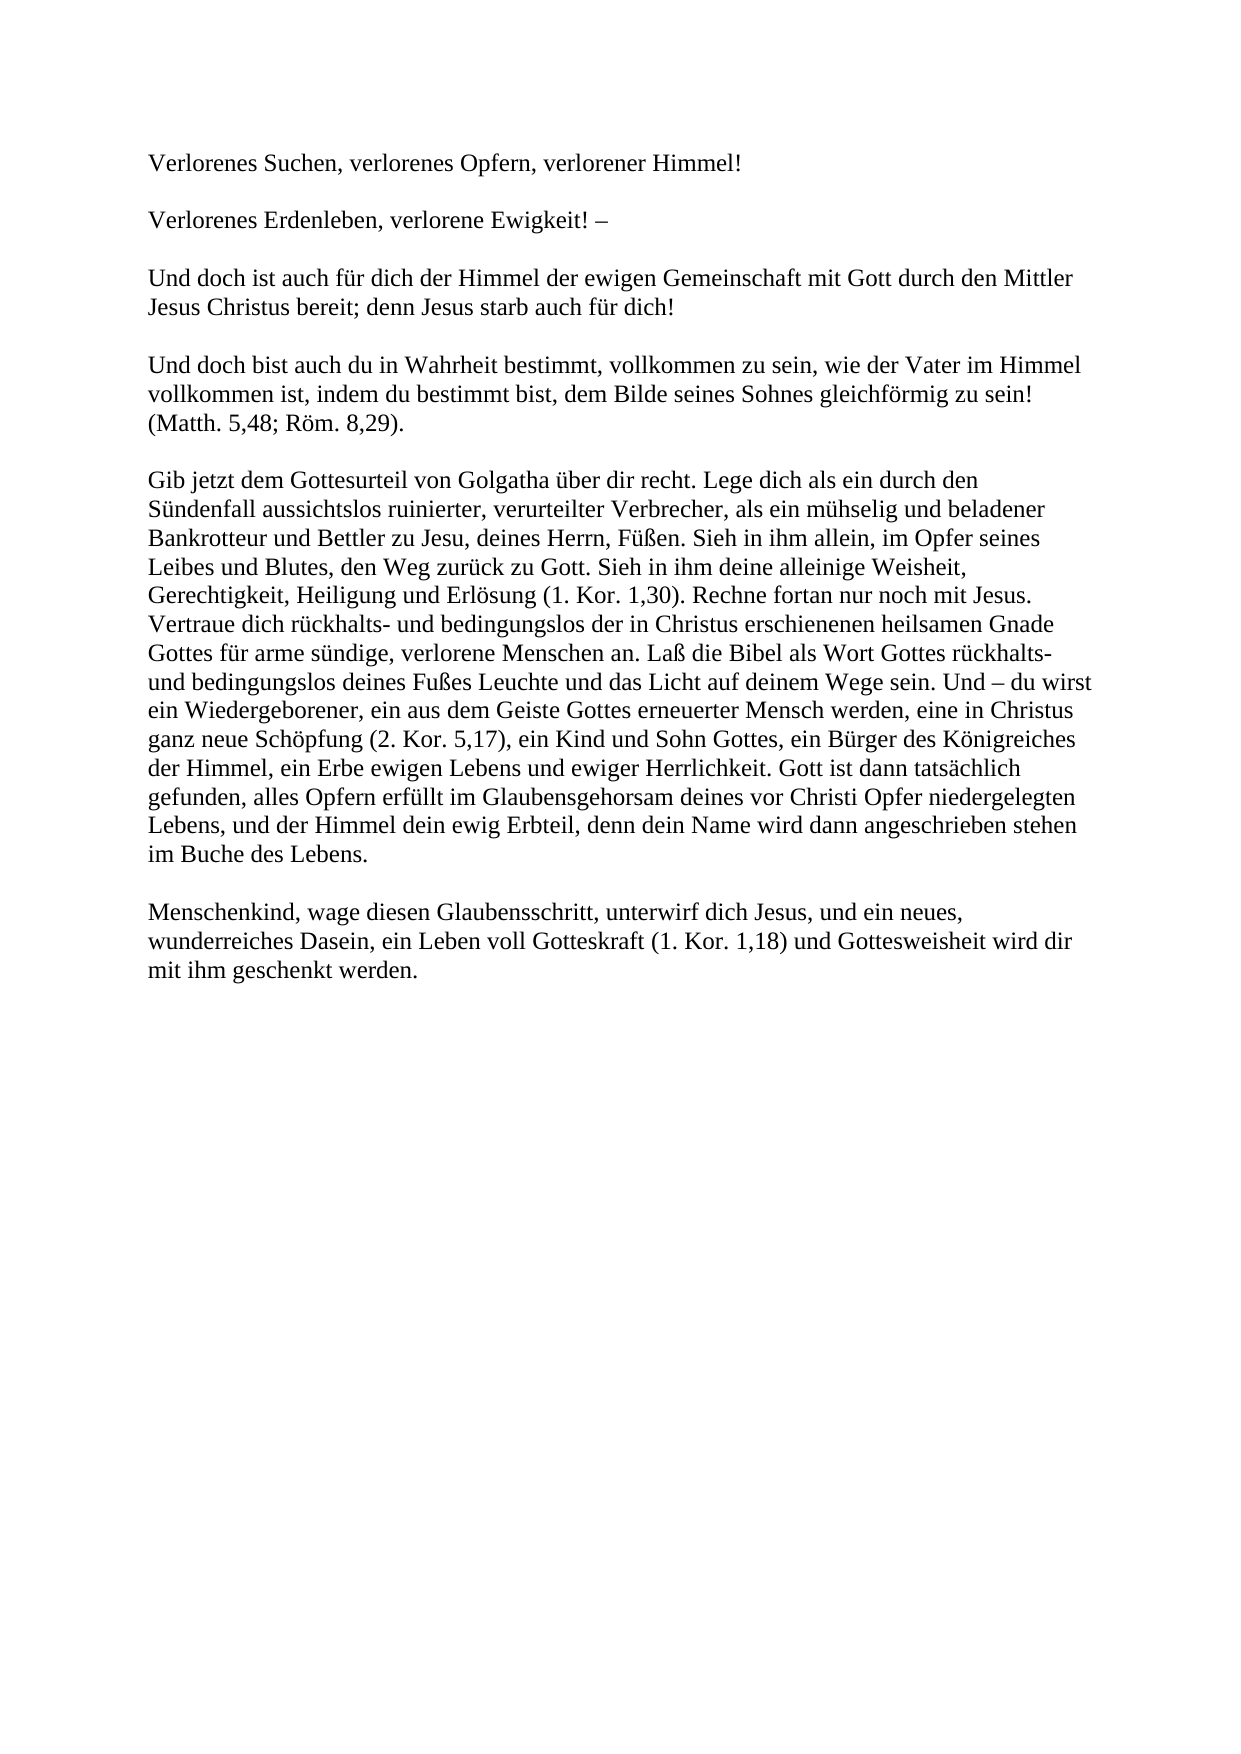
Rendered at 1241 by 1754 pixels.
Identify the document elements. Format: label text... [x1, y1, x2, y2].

text Menschenkind, wage diesen Glaubensschritt, unterwirf dich Jesus, und ein neues, wunderreiches Dasein, ein Leben voll Gotteskraft (1. Kor. 1,18) und Gottesweisheit wird dir mit ihm geschenkt werden. [148, 897, 1093, 983]
text Gib jetzt dem Gottesurteil von Golgatha über dir recht. Lege dich als ein durch den Sündenfall aussichtslos ruinierter, verurteilter Verbrecher, als ein mühselig und beladener Bankrotteur und Bettler zu Jesu, deines Herrn, Füßen. Sieh in ihm allein, im Opfer seines Leibes und Blutes, den Weg zurück zu Gott. Sieh in ihm deine alleinige Weisheit, Gerechtigkeit, Heiligung und Erlösung (1. Kor. 1,30). Rechne fortan nur noch mit Jesus. Vertraue dich rückhalts- und bedingungslos der in Christus erschienenen heilsamen Gnade Gottes für arme sündige, verlorene Menschen an. Laß die Bibel als Wort Gottes rückhalts- und bedingungslos deines Fußes Leuchte und das Licht auf deinem Wege sein. Und – du wirst ein Wiedergeborener, ein aus dem Geiste Gottes erneuerter Mensch werden, eine in Christus ganz neue Schöpfung (2. Kor. 5,17), ein Kind und Sohn Gottes, ein Bürger des Königreiches der Himmel, ein Erbe ewigen Lebens und ewiger Herrlichkeit. Gott ist dann tatsächlich gefunden, alles Opfern erfüllt im Glaubensgehorsam deines vor Christi Opfer niedergelegten Lebens, und der Himmel dein ewig Erbteil, denn dein Name wird dann angeschrieben stehen im Buche des Lebens. [148, 466, 1093, 868]
text Verlorenes Suchen, verlorenes Opfern, verlorener Himmel! [148, 148, 1093, 176]
text Verlorenes Erdenleben, verlorene Ewigkeit! – [148, 206, 1093, 234]
text Und doch ist auch für dich der Himmel der ewigen Gemeinschaft mit Gott durch den Mittler Jesus Christus bereit; denn Jesus starb auch für dich! [148, 263, 1093, 321]
text Und doch bist auch du in Wahrheit bestimmt, vollkommen zu sein, wie der Vater im Himmel vollkommen ist, indem du bestimmt bist, dem Bilde seines Sohnes gleichförmig zu sein! (Matth. 5,48; Röm. 8,29). [148, 350, 1093, 436]
